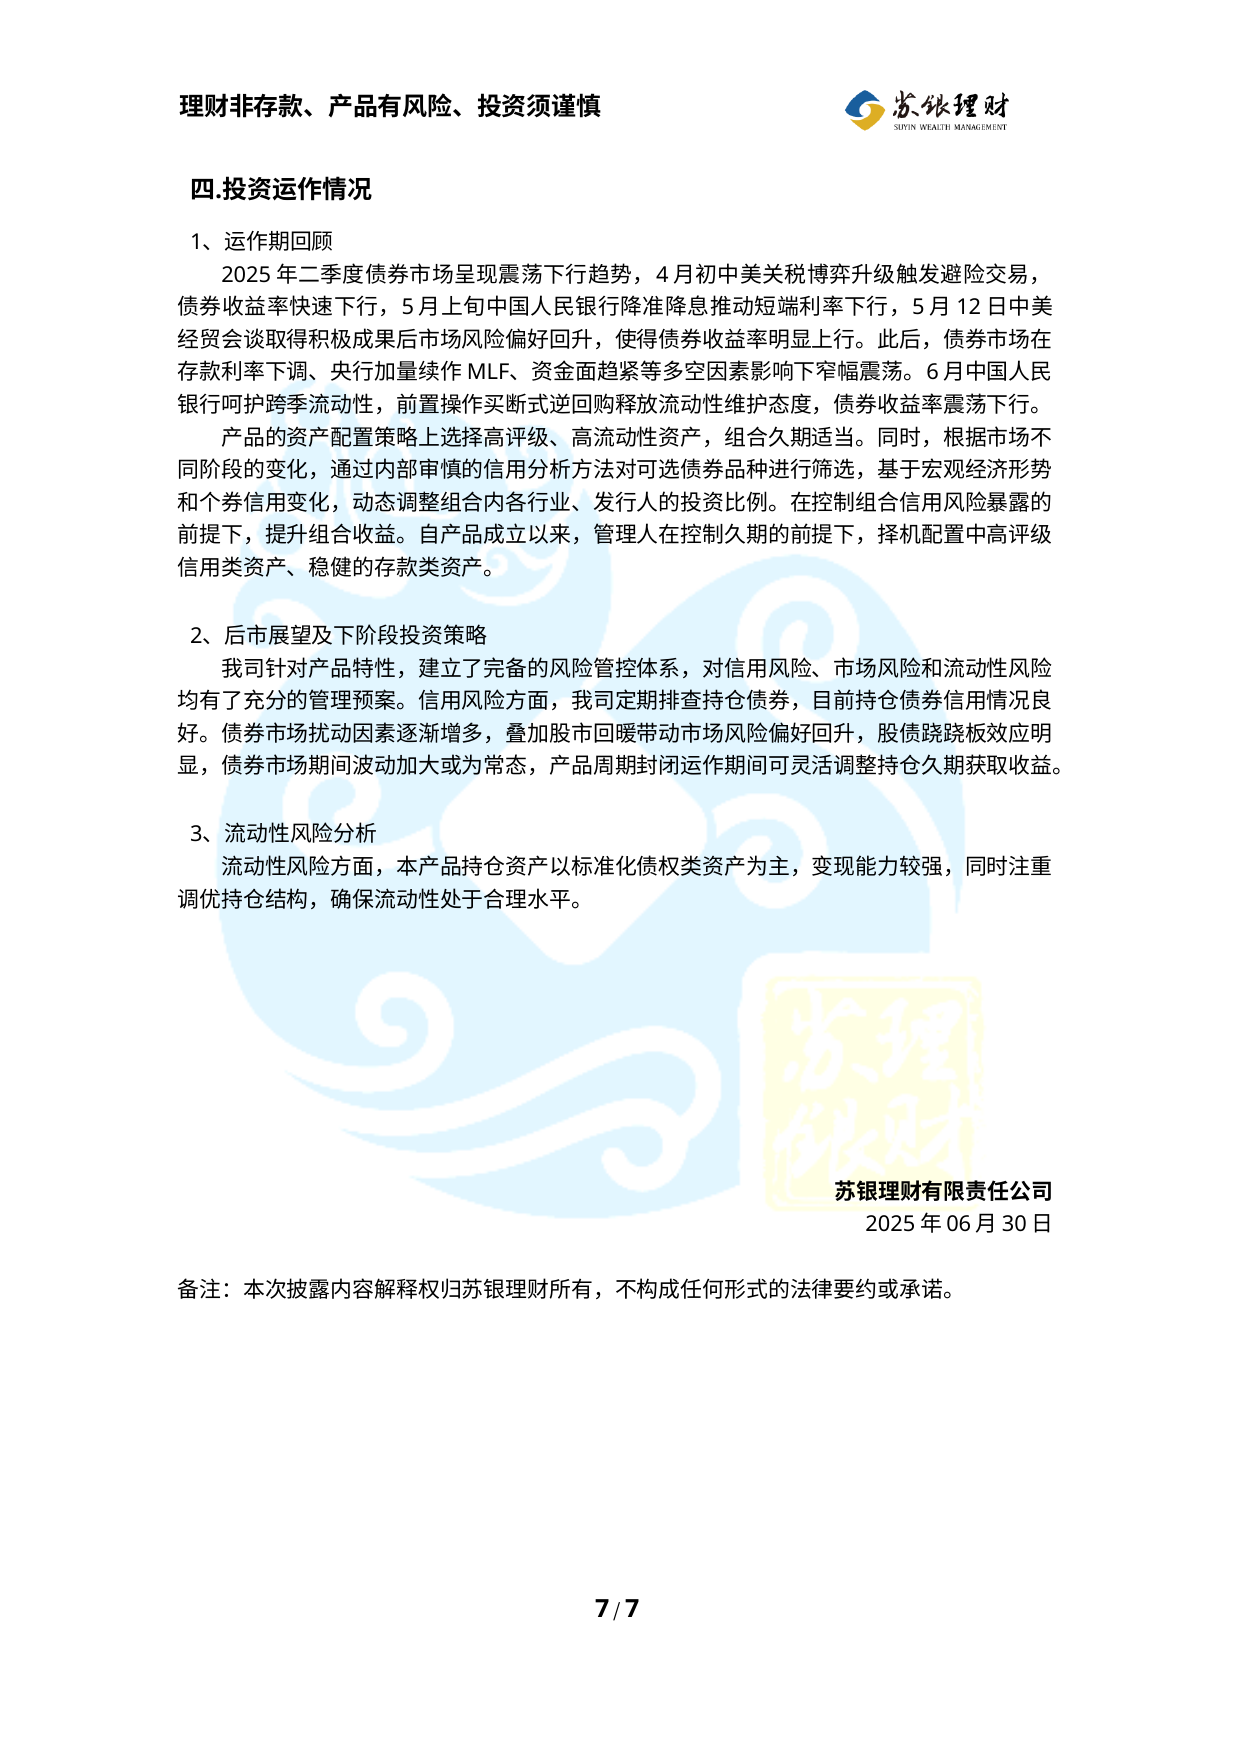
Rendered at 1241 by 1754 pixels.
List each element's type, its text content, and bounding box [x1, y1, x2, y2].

subtitle 四.投资运作情况 [190, 156, 1053, 221]
subtitle 2、后市展望及下阶段投资策略 [190, 618, 1053, 650]
text 备注：本次披露内容解释权归苏银理财所有，不构成任何形式的法律要约或承诺。 [177, 1271, 1053, 1304]
text 流动性风险方面，本产品持仓资产以标准化债权类资产为主，变现能力较强，同时注重调优持仓结构，确保流动性处于合理水平。 [177, 849, 1053, 914]
text 2025年06月30日 [177, 1206, 1053, 1239]
subtitle 3、流动性风险分析 [190, 816, 1053, 849]
text 产品的资产配置策略上选择高评级、高流动性资产，组合久期适当。同时，根据市场不同阶段的变化，通过内部审慎的信用分析方法对可选债券品种进行筛选，基于宏观经济形势和个券信用变化，动态调整组合内各行业、发行人的投资比例。在控制组合信用风险暴露的前提下，提升组合收益。自产品成立以来，管理人在控制久期的前提下，择机配置中高评级信用类资产、稳健的存款类资产。 [177, 419, 1053, 582]
picture [820, 72, 1039, 143]
text 2025年二季度债券市场呈现震荡下行趋势，4月初中美关税博弈升级触发避险交易，债券收益率快速下行，5月上旬中国人民银行降准降息推动短端利率下行，5月12日中美经贸会谈取得积极成果后市场风险偏好回升，使得债券收益率明显上行。此后，债券市场在存款利率下调、央行加量续作MLF、资金面趋紧等多空因素影响下窄幅震荡。6月中国人民银行呵护跨季流动性，前置操作买断式逆回购释放流动性维护态度，债券收益率震荡下行。 [177, 257, 1053, 419]
subtitle 1、运作期回顾 [190, 224, 1053, 257]
text 苏银理财有限责任公司 [177, 1174, 1053, 1206]
text 我司针对产品特性，建立了完备的风险管控体系，对信用风险、市场风险和流动性风险均有了充分的管理预案。信用风险方面，我司定期排查持仓债券，目前持仓债券信用情况良好。债券市场扰动因素逐渐增多，叠加股市回暖带动市场风险偏好回升，股债跷跷板效应明显，债券市场期间波动加大或为常态，产品周期封闭运作期间可灵活调整持仓久期获取收益。 [177, 650, 1053, 780]
